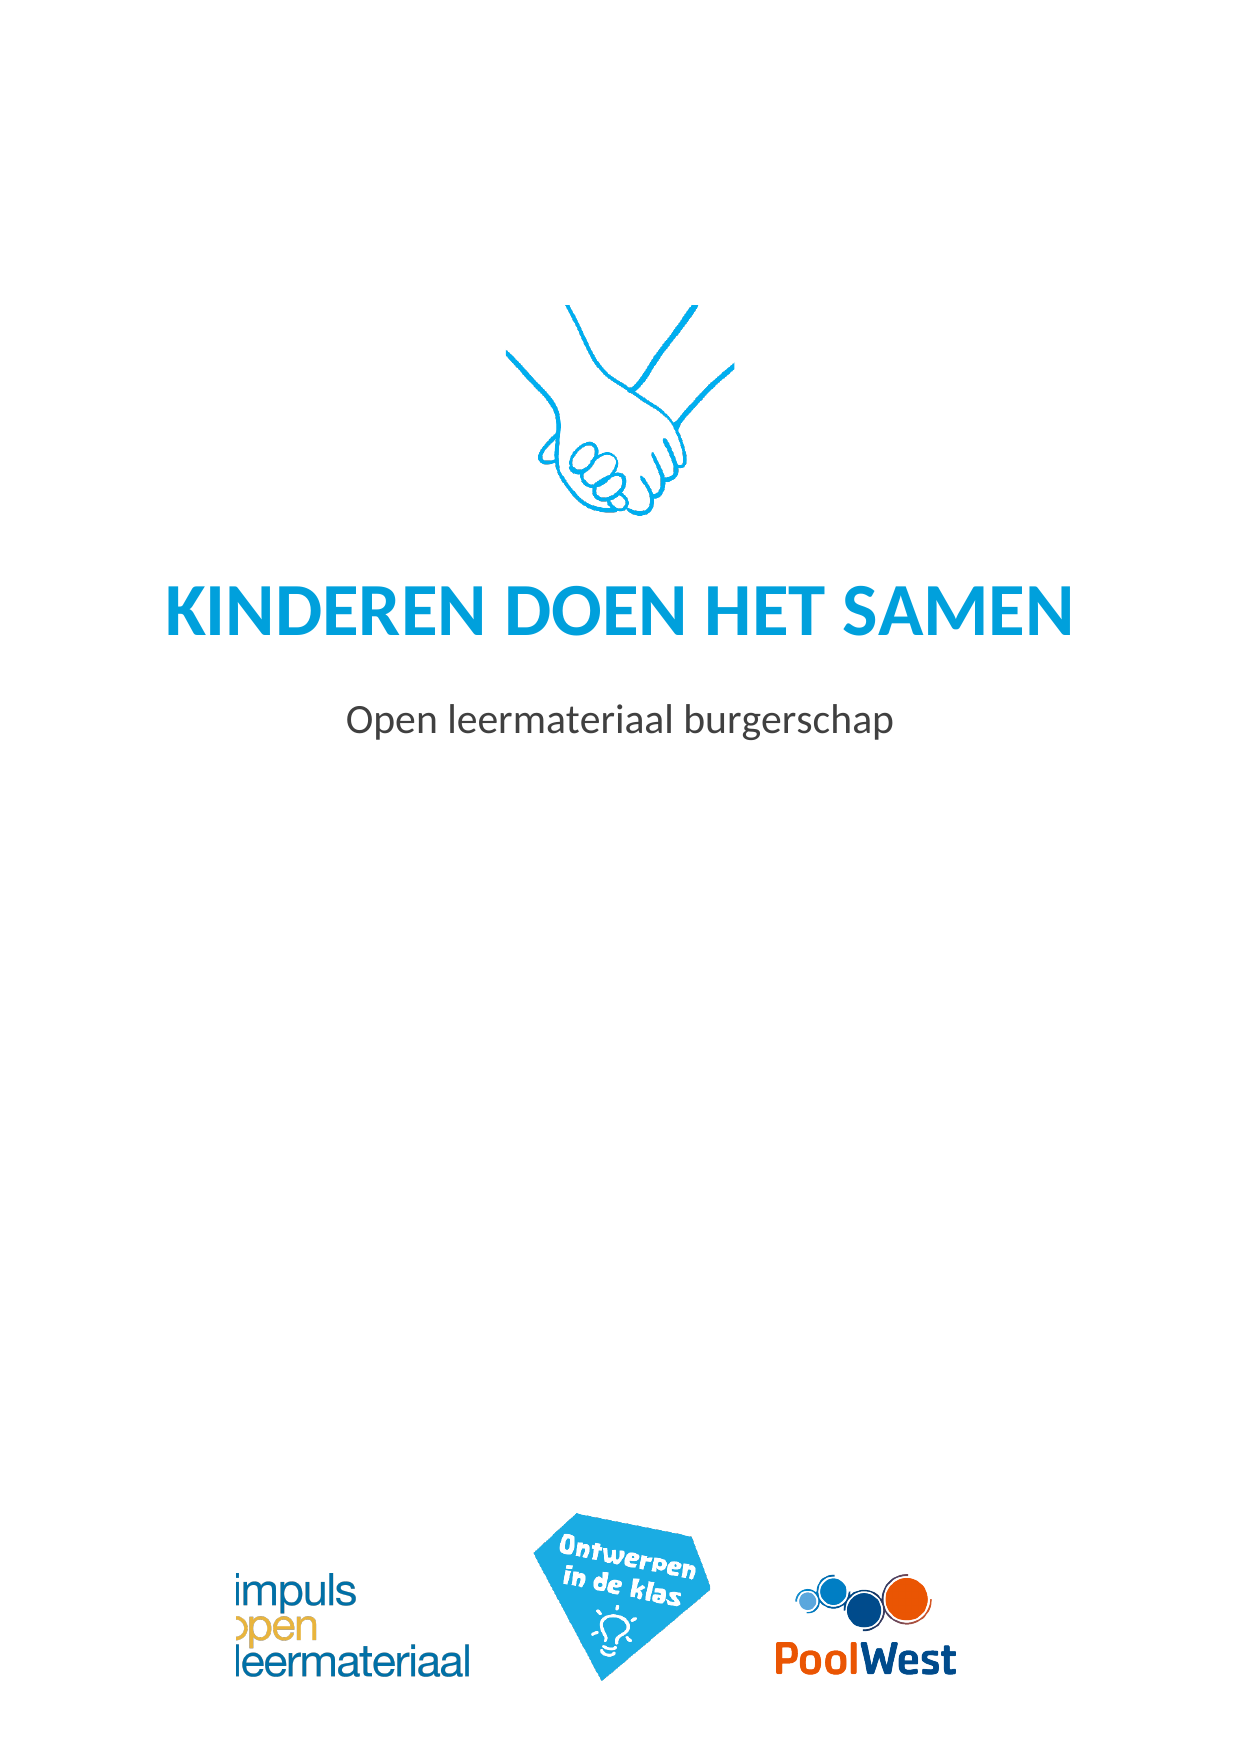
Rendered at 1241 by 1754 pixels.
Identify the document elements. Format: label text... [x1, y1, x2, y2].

picture [307, 1657, 316, 1677]
picture [637, 305, 735, 421]
picture [775, 1571, 958, 1676]
picture [343, 1666, 353, 1673]
picture [573, 446, 594, 469]
picture [236, 1573, 469, 1677]
picture [505, 305, 682, 510]
picture [612, 497, 625, 508]
picture [584, 456, 615, 484]
picture [378, 1657, 390, 1662]
picture [270, 1657, 281, 1662]
text Open leermateriaal burgerschap [150, 693, 1090, 744]
picture [543, 442, 555, 460]
picture [533, 1513, 711, 1681]
picture [446, 1666, 456, 1673]
picture [597, 477, 621, 497]
picture [505, 357, 735, 534]
picture [571, 305, 690, 387]
text KINDEREN DOEN HET SAMEN [150, 563, 1090, 654]
picture [247, 1657, 259, 1662]
picture [423, 1666, 433, 1673]
picture [321, 1657, 331, 1677]
